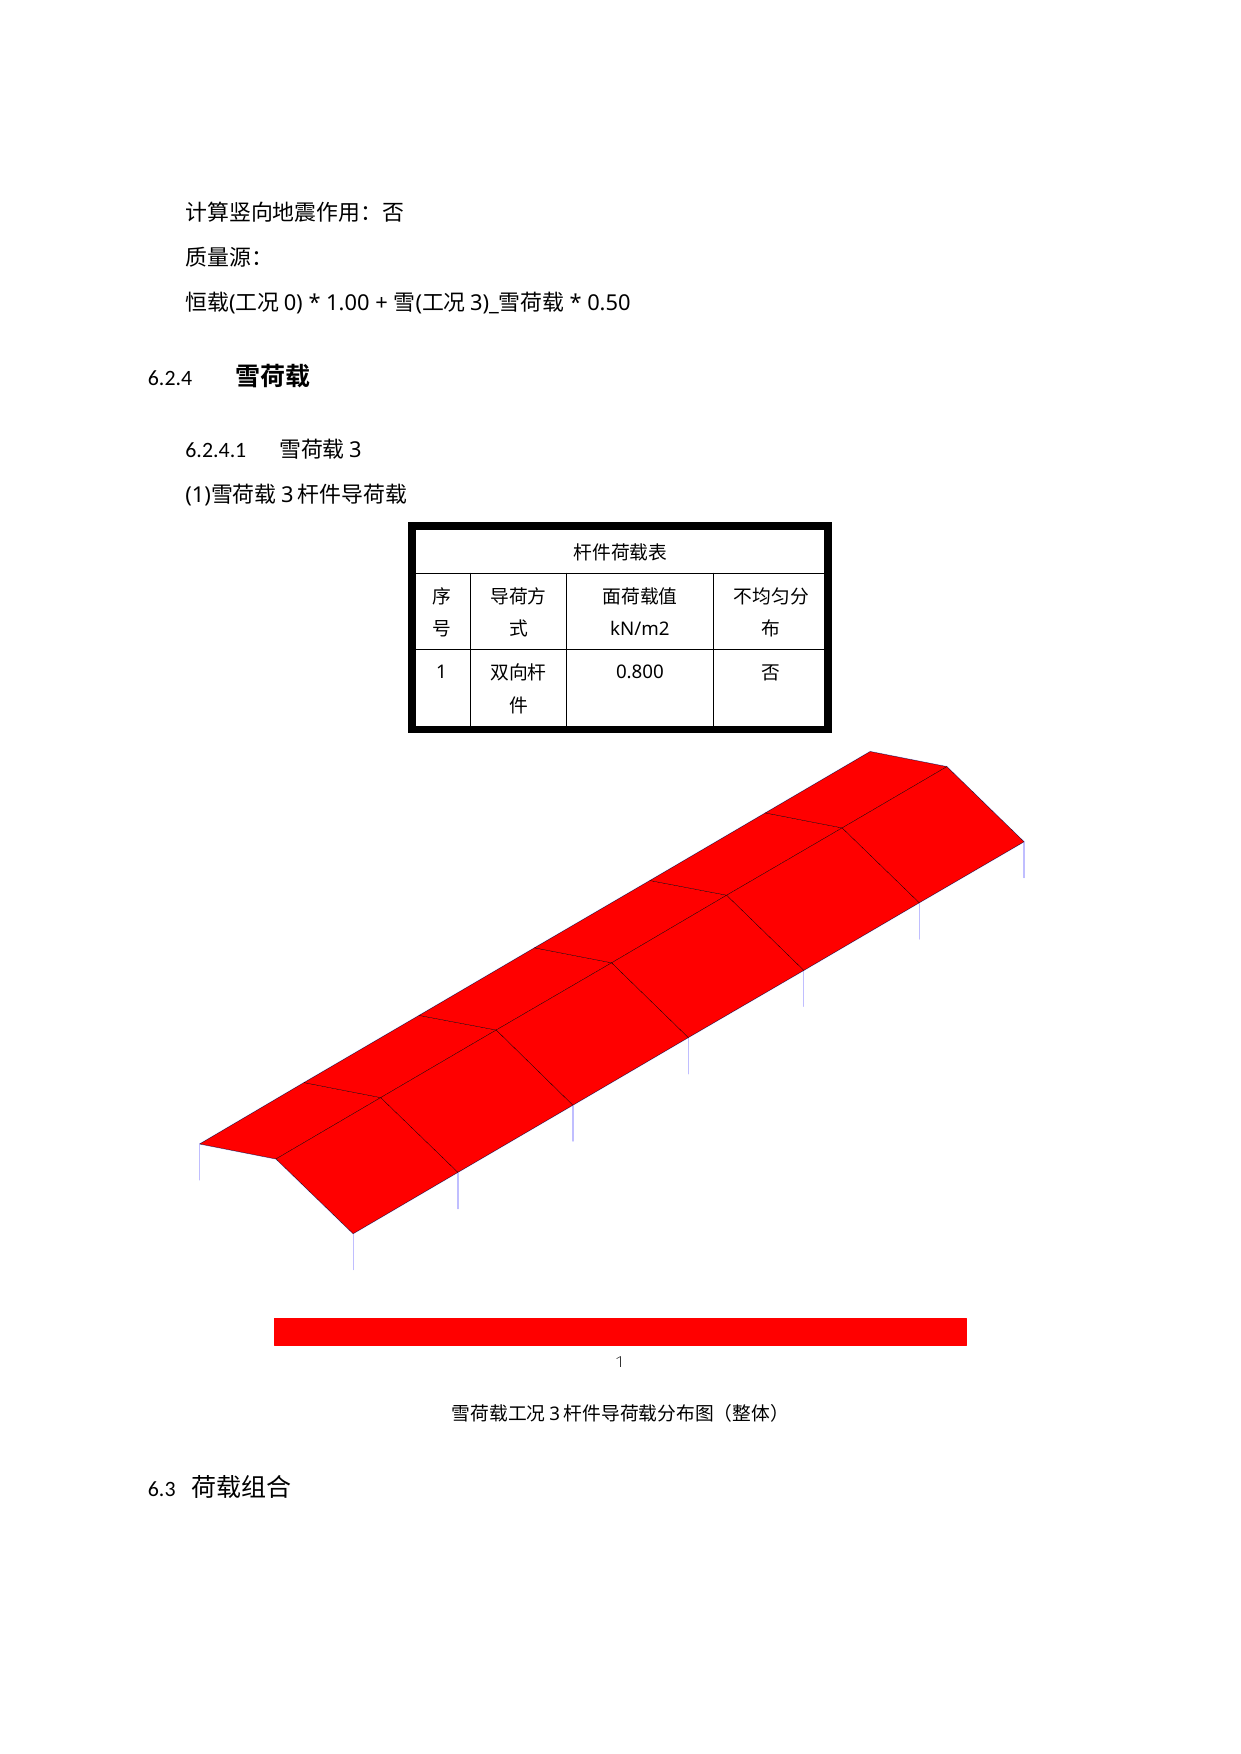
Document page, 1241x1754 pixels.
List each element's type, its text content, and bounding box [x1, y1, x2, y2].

table_cell 0.800 [567, 650, 713, 726]
table_header 杆件荷载表 [416, 530, 824, 573]
table_cell 序号 [416, 574, 470, 649]
text 质量源： [185, 239, 1055, 272]
list 荷载组合 [148, 1453, 1055, 1518]
text (1)雪荷载3杆件导荷载 [185, 477, 1055, 509]
table_cell 不均匀分布 [714, 574, 824, 649]
list 雪荷载 [148, 342, 1055, 407]
text 恒载(工况0) * 1.00 + 雪(工况3)_雪荷载 * 0.50 [185, 284, 1055, 317]
table_cell 否 [714, 650, 824, 726]
text 雪荷载工况3杆件导荷载分布图（整体） [185, 1396, 1055, 1428]
text 计算竖向地震作用：否 [185, 194, 1055, 227]
list 雪荷载3 [185, 432, 1055, 464]
table_cell 导荷方式 [471, 574, 566, 649]
table_cell 1 [416, 650, 470, 726]
table_cell 面荷载值kN/m2 [567, 574, 713, 649]
table_cell 双向杆件 [471, 650, 566, 726]
